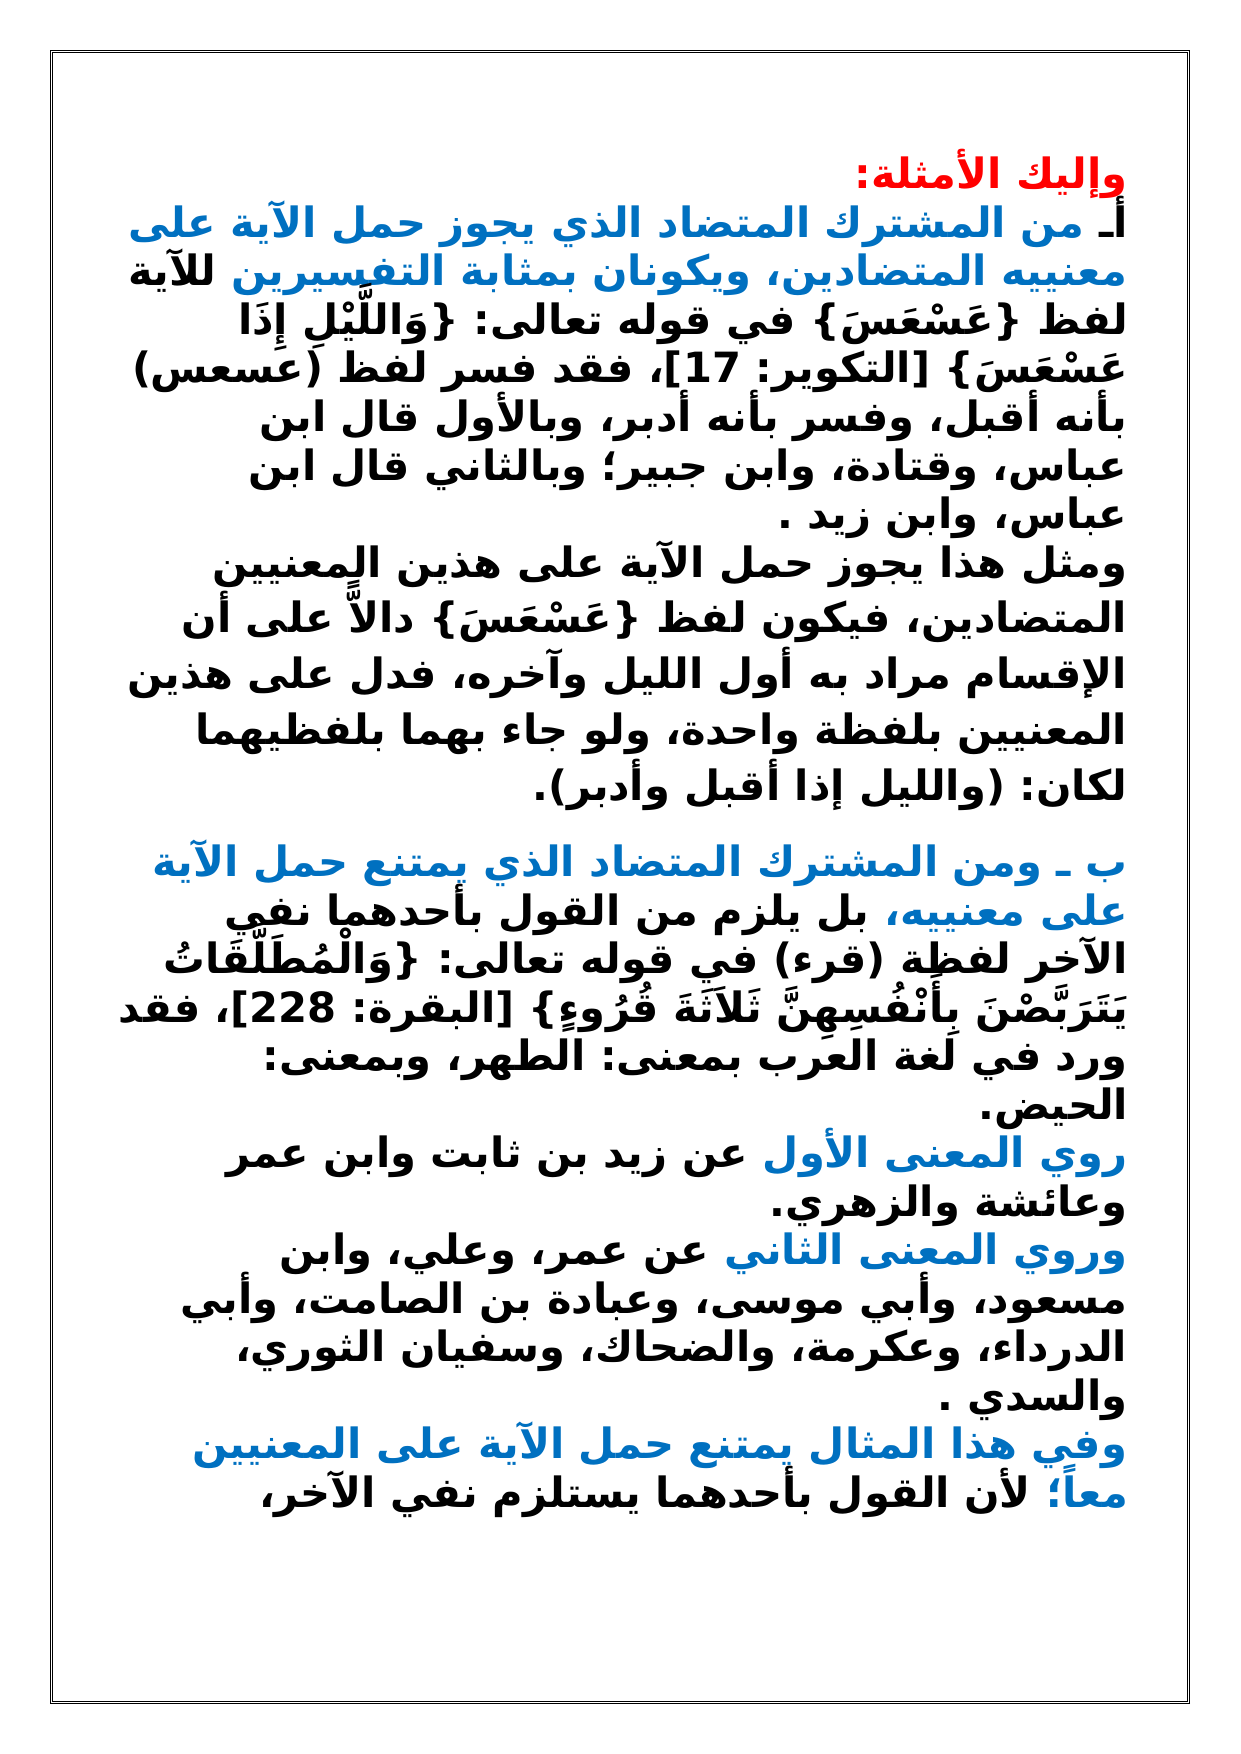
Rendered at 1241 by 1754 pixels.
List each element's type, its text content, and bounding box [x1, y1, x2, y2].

text روي المعنى الأول عن زيد بن ثابت وابن عمر وعائشة والزهري. [112, 1129, 1128, 1226]
text وإليك الأمثلة: [112, 150, 1128, 198]
text أـ من المشترك المتضاد الذي يجوز حمل الآية على معنييه المتضادين، ويكونان بمثابة التفسيرين للآية لفظ {عَسْعَسَ} في قوله تعالى: {وَاللَّيْلِ إِذَا عَسْعَسَ} [التكوير: 17]، فقد فسر لفظ (عسعس) بأنه أقبل، وفسر بأنه أدبر، وبالأول قال ابن عباس، وقتادة، وابن جبير؛ وبالثاني قال ابن عباس، وابن زيد . [112, 198, 1128, 538]
text ومثل هذا يجوز حمل الآية على هذين المعنيين المتضادين، فيكون لفظ {عَسْعَسَ} دالاًّ على أن الإقسام مراد به أول الليل وآخره، فدل على هذين المعنيين بلفظة واحدة، ولو جاء بهما بلفظيهما لكان: (والليل إذا أقبل وأدبر). [112, 538, 1128, 810]
text وروي المعنى الثاني عن عمر، وعلي، وابن مسعود، وأبي موسى، وعبادة بن الصامت، وأبي الدرداء، وعكرمة، والضحاك، وسفيان الثوري، والسدي . [112, 1226, 1128, 1420]
text ب ـ ومن المشترك المتضاد الذي يمتنع حمل الآية على معنييه، بل يلزم من القول بأحدهما نفي الآخر لفظة (قرء) في قوله تعالى: {وَالْمُطَلَّقَاتُ يَتَرَبَّصْنَ بِأَنْفُسِهِنَّ ثَلاَثَةَ قُرُوءٍ} [البقرة: 228]، فقد ورد في لغة العرب بمعنى: الطهر، وبمعنى: الحيض. [112, 838, 1128, 1129]
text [112, 1420, 1128, 1517]
